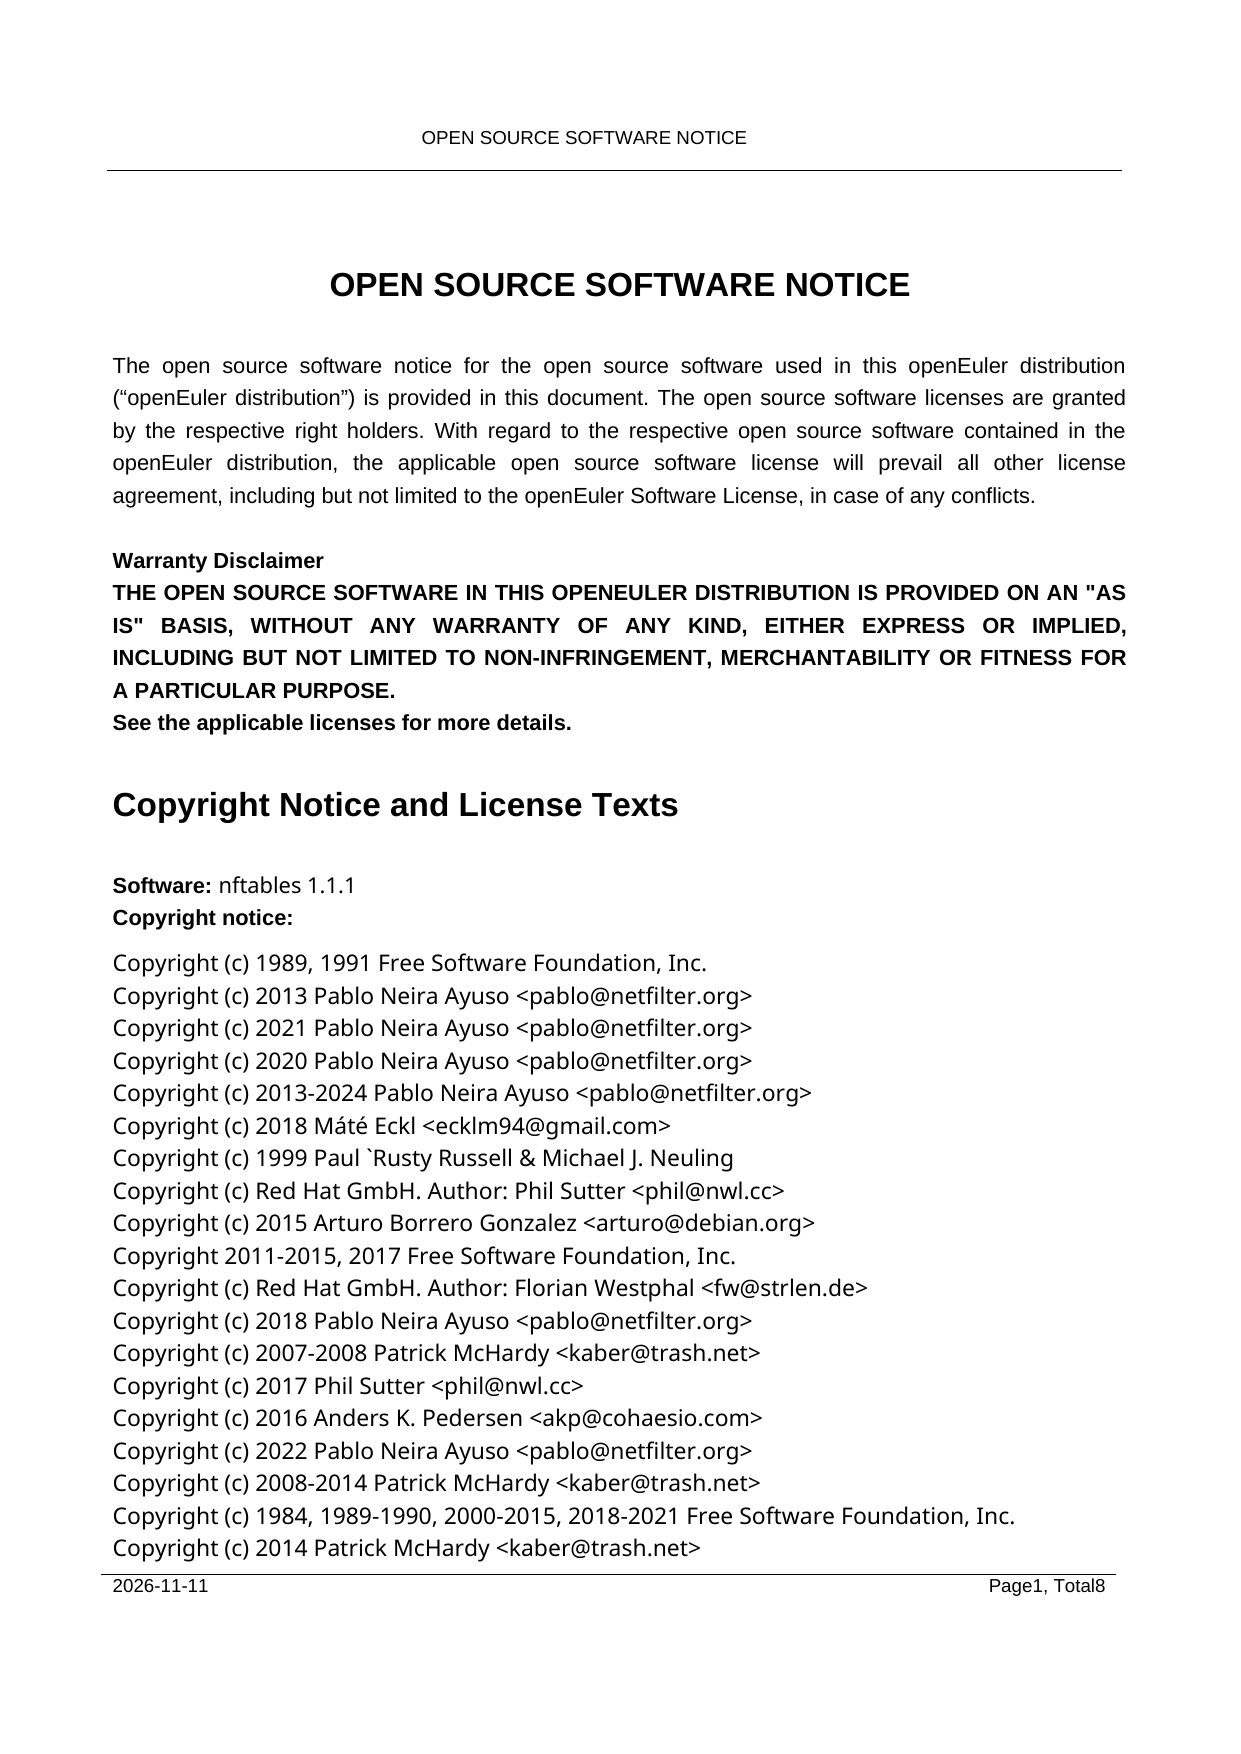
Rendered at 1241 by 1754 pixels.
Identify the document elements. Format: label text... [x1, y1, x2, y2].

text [112, 947, 1128, 1564]
text Copyright notice: [112, 901, 1128, 934]
text Copyright Notice and License Texts [112, 771, 1128, 836]
text OPEN SOURCE SOFTWARE NOTICE [112, 251, 1128, 316]
text THE OPEN SOURCE SOFTWARE IN THIS OPENEULER DISTRIBUTION IS PROVIDED ON AN "AS IS" BASIS, WITHOUT ANY WARRANTY OF ANY KIND, EITHER EXPRESS OR IMPLIED, INCLUDING BUT NOT LIMITED TO NON-INFRINGEMENT, MERCHANTABILITY OR FITNESS FOR A PARTICULAR PURPOSE. See the applicable licenses for more details. [112, 576, 1128, 739]
text The open source software notice for the open source software used in this openEuler distribution (“openEuler distribution”) is provided in this document. The open source software licenses are granted by the respective right holders. With regard to the respective open source software contained in the openEuler distribution, the applicable open source software license will prevail all other license agreement, including but not limited to the openEuler Software License, in case of any conflicts. [112, 349, 1128, 511]
title Software: nftables 1.1.1 [112, 869, 1128, 901]
text Warranty Disclaimer [112, 544, 1128, 576]
